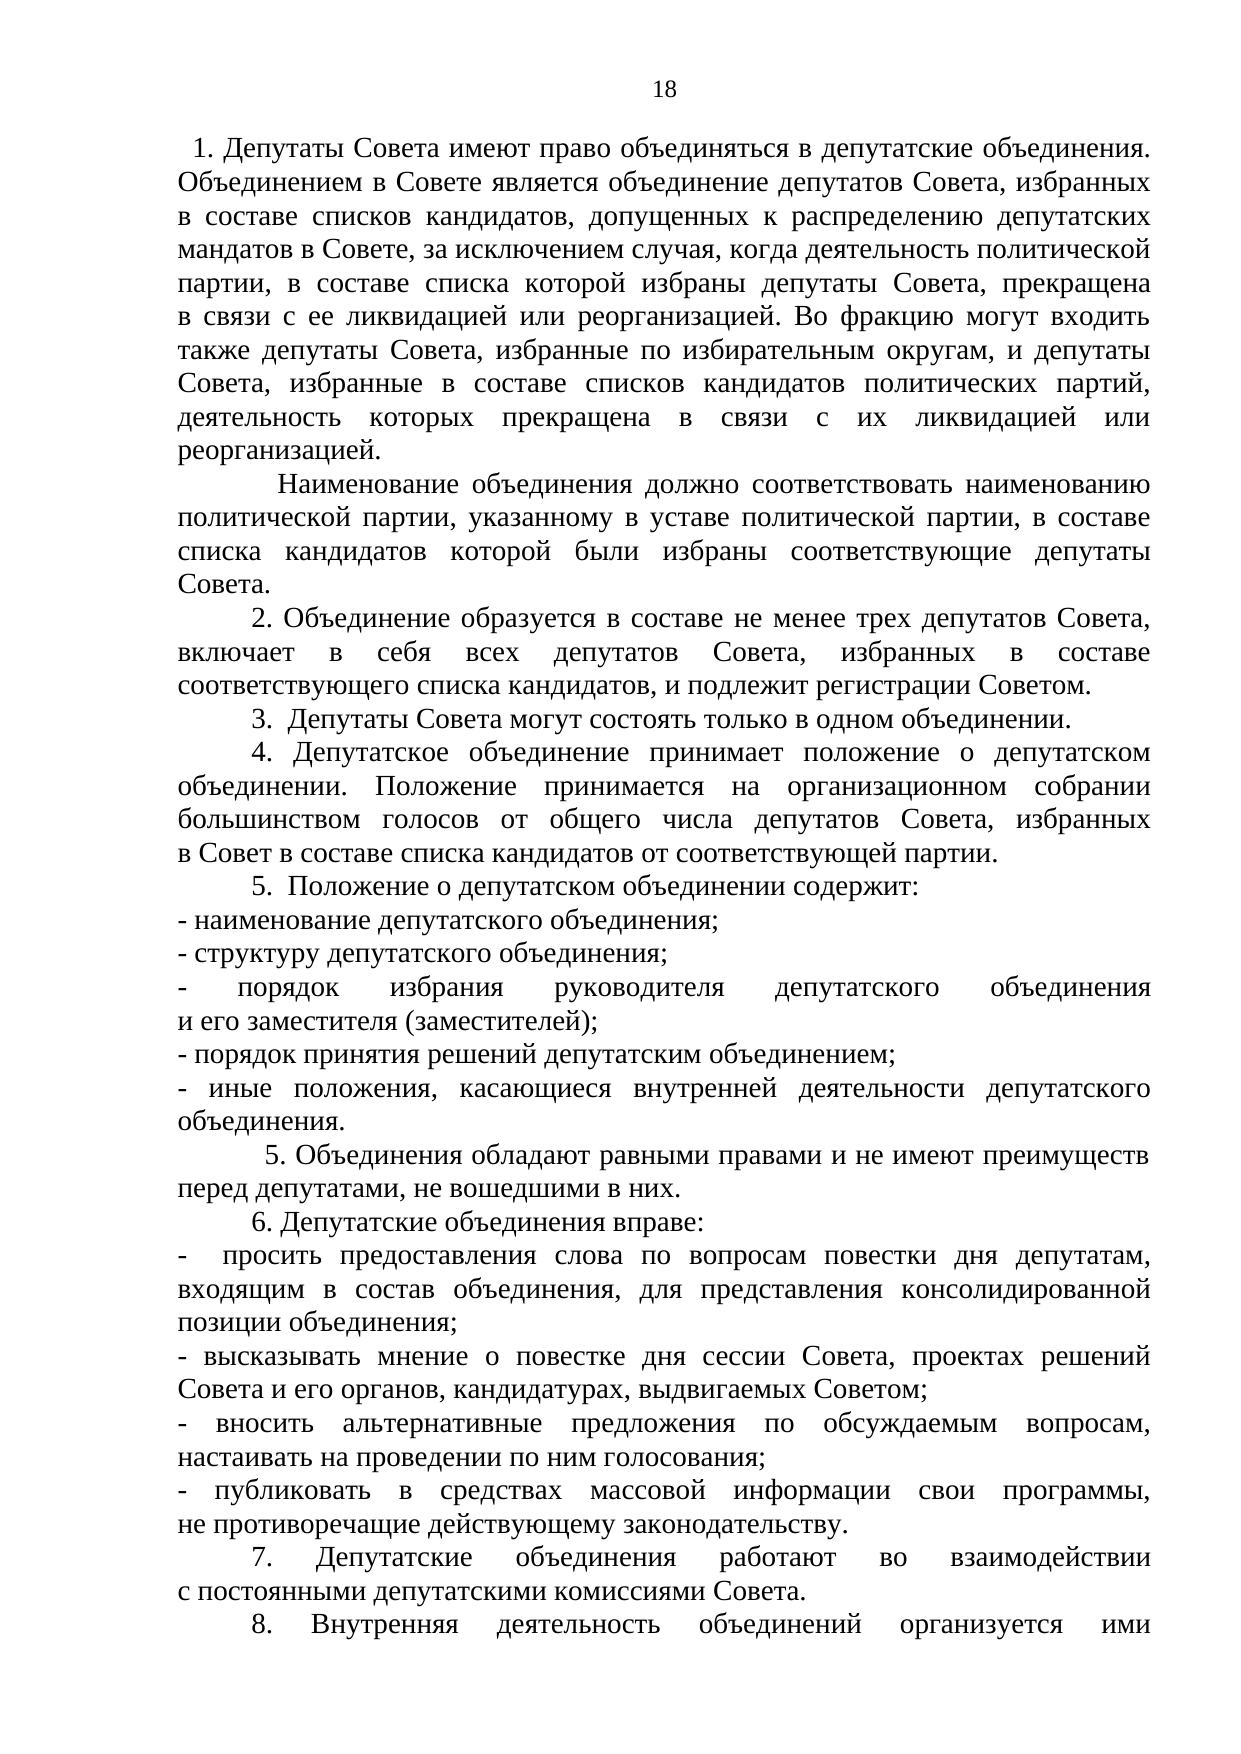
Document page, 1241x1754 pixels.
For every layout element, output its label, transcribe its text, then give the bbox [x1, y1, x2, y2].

text - порядок принятия решений депутатским объединением; [177, 1036, 1152, 1070]
text - порядок избрания руководителя депутатского объединения и его заместителя (заместителей); [177, 969, 1152, 1036]
text 6. Депутатские объединения вправе: [177, 1204, 1152, 1237]
text - высказывать мнение о повестке дня сессии Совета, проектах решений Совета и его органов, кандидатурах, выдвигаемых Советом; [177, 1338, 1152, 1405]
text 4. Депутатское объединение принимает положение о депутатском объединении. Положение принимается на организационном собрании большинством голосов от общего числа депутатов Совета, избранных в Совет в составе списка кандидатов от соответствующей партии. [177, 734, 1152, 868]
text 1. Депутаты Совета имеют право объединяться в депутатские объединения. Объединением в Совете является объединение депутатов Совета, избранных в составе списков кандидатов, допущенных к распределению депутатских мандатов в Совете, за исключением случая, когда деятельность политической партии, в составе списка которой избраны депутаты Совета, прекращена в связи с ее ликвидацией или реорганизацией. Во фракцию могут входить также депутаты Совета, избранные по избирательным округам, и депутаты Совета, избранные в составе списков кандидатов политических партий, деятельность которых прекращена в связи с их ликвидацией или реорганизацией. [177, 131, 1152, 466]
text 5. Положение о депутатском объединении содержит: [177, 868, 1152, 902]
text Наименование объединения должно соответствовать наименованию политической партии, указанному в уставе политической партии, в составе списка кандидатов которой были избраны соответствующие депутаты Совета. [177, 466, 1152, 600]
text 2. Объединение образуется в составе не менее трех депутатов Совета, включает в себя всех депутатов Совета, избранных в составе соответствующего списка кандидатов, и подлежит регистрации Советом. [177, 600, 1152, 701]
text - иные положения, касающиеся внутренней деятельности депутатского объединения. [177, 1070, 1152, 1137]
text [177, 1606, 1152, 1640]
text - просить предоставления слова по вопросам повестки дня депутатам, входящим в состав объединения, для представления консолидированной позиции объединения; [177, 1237, 1152, 1338]
text - вносить альтернативные предложения по обсуждаемым вопросам, настаивать на проведении по ним голосования; [177, 1405, 1152, 1472]
text - наименование депутатского объединения; [177, 902, 1152, 936]
text 3. Депутаты Совета могут состоять только в одном объединении. [177, 701, 1152, 734]
text 5. Объединения обладают равными правами и не имеют преимуществ перед депутатами, не вошедшими в них. [177, 1137, 1152, 1204]
text 7. Депутатские объединения работают во взаимодействии с постоянными депутатскими комиссиями Совета. [177, 1539, 1152, 1606]
text - структуру депутатского объединения; [177, 936, 1152, 969]
text - публиковать в средствах массовой информации свои программы, не противоречащие действующему законодательству. [177, 1472, 1152, 1539]
